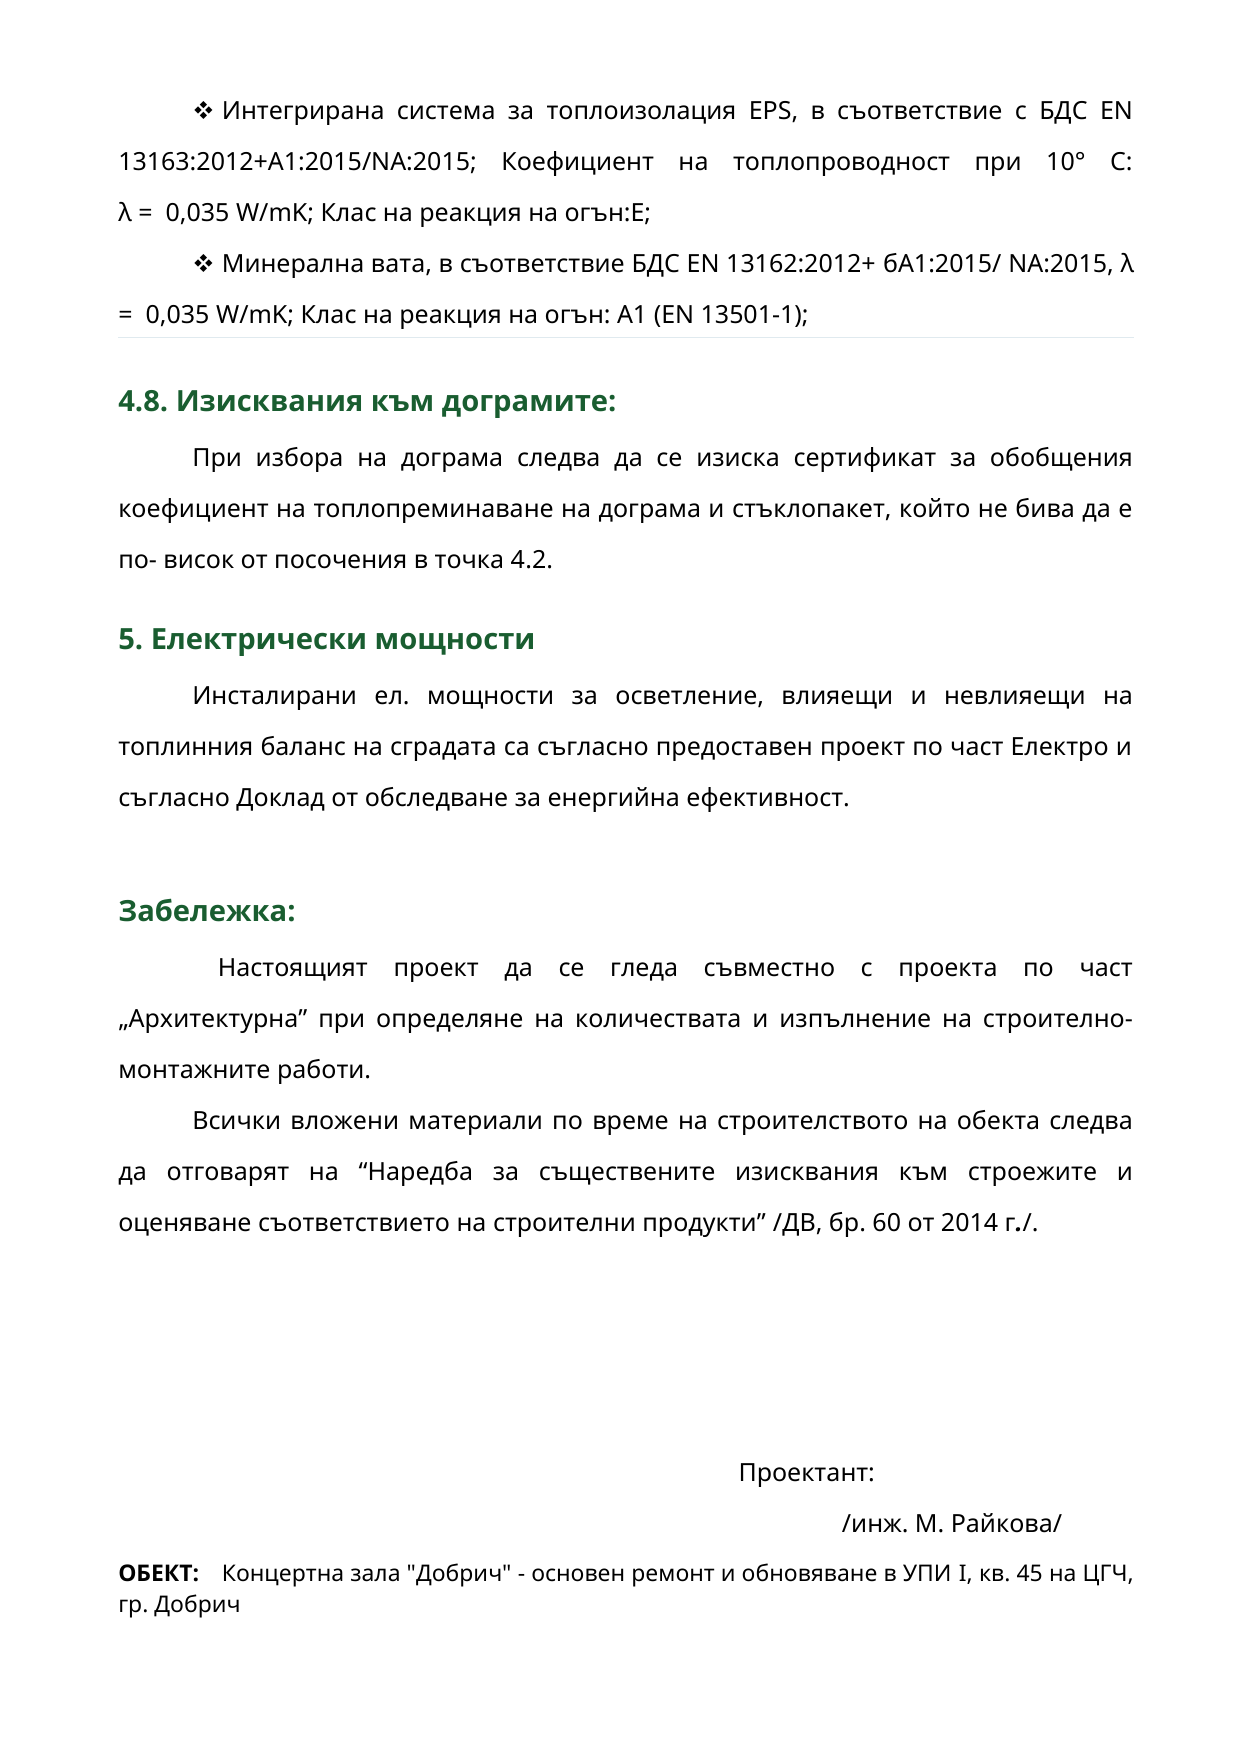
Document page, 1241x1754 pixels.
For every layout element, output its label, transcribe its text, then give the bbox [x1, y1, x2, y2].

text 5. Електрически мощности [118, 618, 1134, 658]
text /инж. М. Райкова/ [118, 1506, 1134, 1540]
subtitle Интегрирана система за топлоизолация EPS, в съответствие с БДС EN 13163:2012+A1:2015/NA:2015; Коефициент на топлопроводност при 10° C: λ = 0,035 W/mK; Клас на реакция на огън:E; [118, 93, 1134, 229]
text Проектант: [118, 1455, 1134, 1489]
text Забележка: [118, 890, 1134, 930]
text ОБЕКТ: Концертна зала "Добрич" - основен ремонт и обновяване в УПИ I, кв. 45 на ЦГЧ, гр. Добрич [118, 1557, 1134, 1619]
subtitle Минерална вата, в съответствие БДС EN 13162:2012+ бA1:2015/ NA:2015, λ = 0,035 W/mK; Клас на реакция на огън: А1 (EN 13501-1); [118, 246, 1134, 337]
text Инсталирани ел. мощности за осветление, влияещи и невлияещи на топлинния баланс на сградата са съгласно предоставен проект по част Електро и съгласно Доклад от обследване за енергийна ефективност. [118, 678, 1134, 814]
text Настоящият проект да се гледа съвместно с проекта по част „Архитектурна” при определяне на количествата и изпълнение на строително-монтажните работи. [118, 950, 1134, 1086]
text Всички вложени материали по време на строителството на обекта следва да отговарят на “Наредба за съществените изисквания към строежите и оценяване съответствието на строителни продукти” /ДВ, бр. 60 от 2014 г./. [118, 1103, 1134, 1239]
text 4.8. Изисквания към дограмите: [118, 381, 1134, 420]
text При избора на дограма следва да се изиска сертификат за обобщения коефициент на топлопреминаване на дограма и стъклопакет, който не бива да е по- висок от посочения в точка 4.2. [118, 440, 1134, 576]
